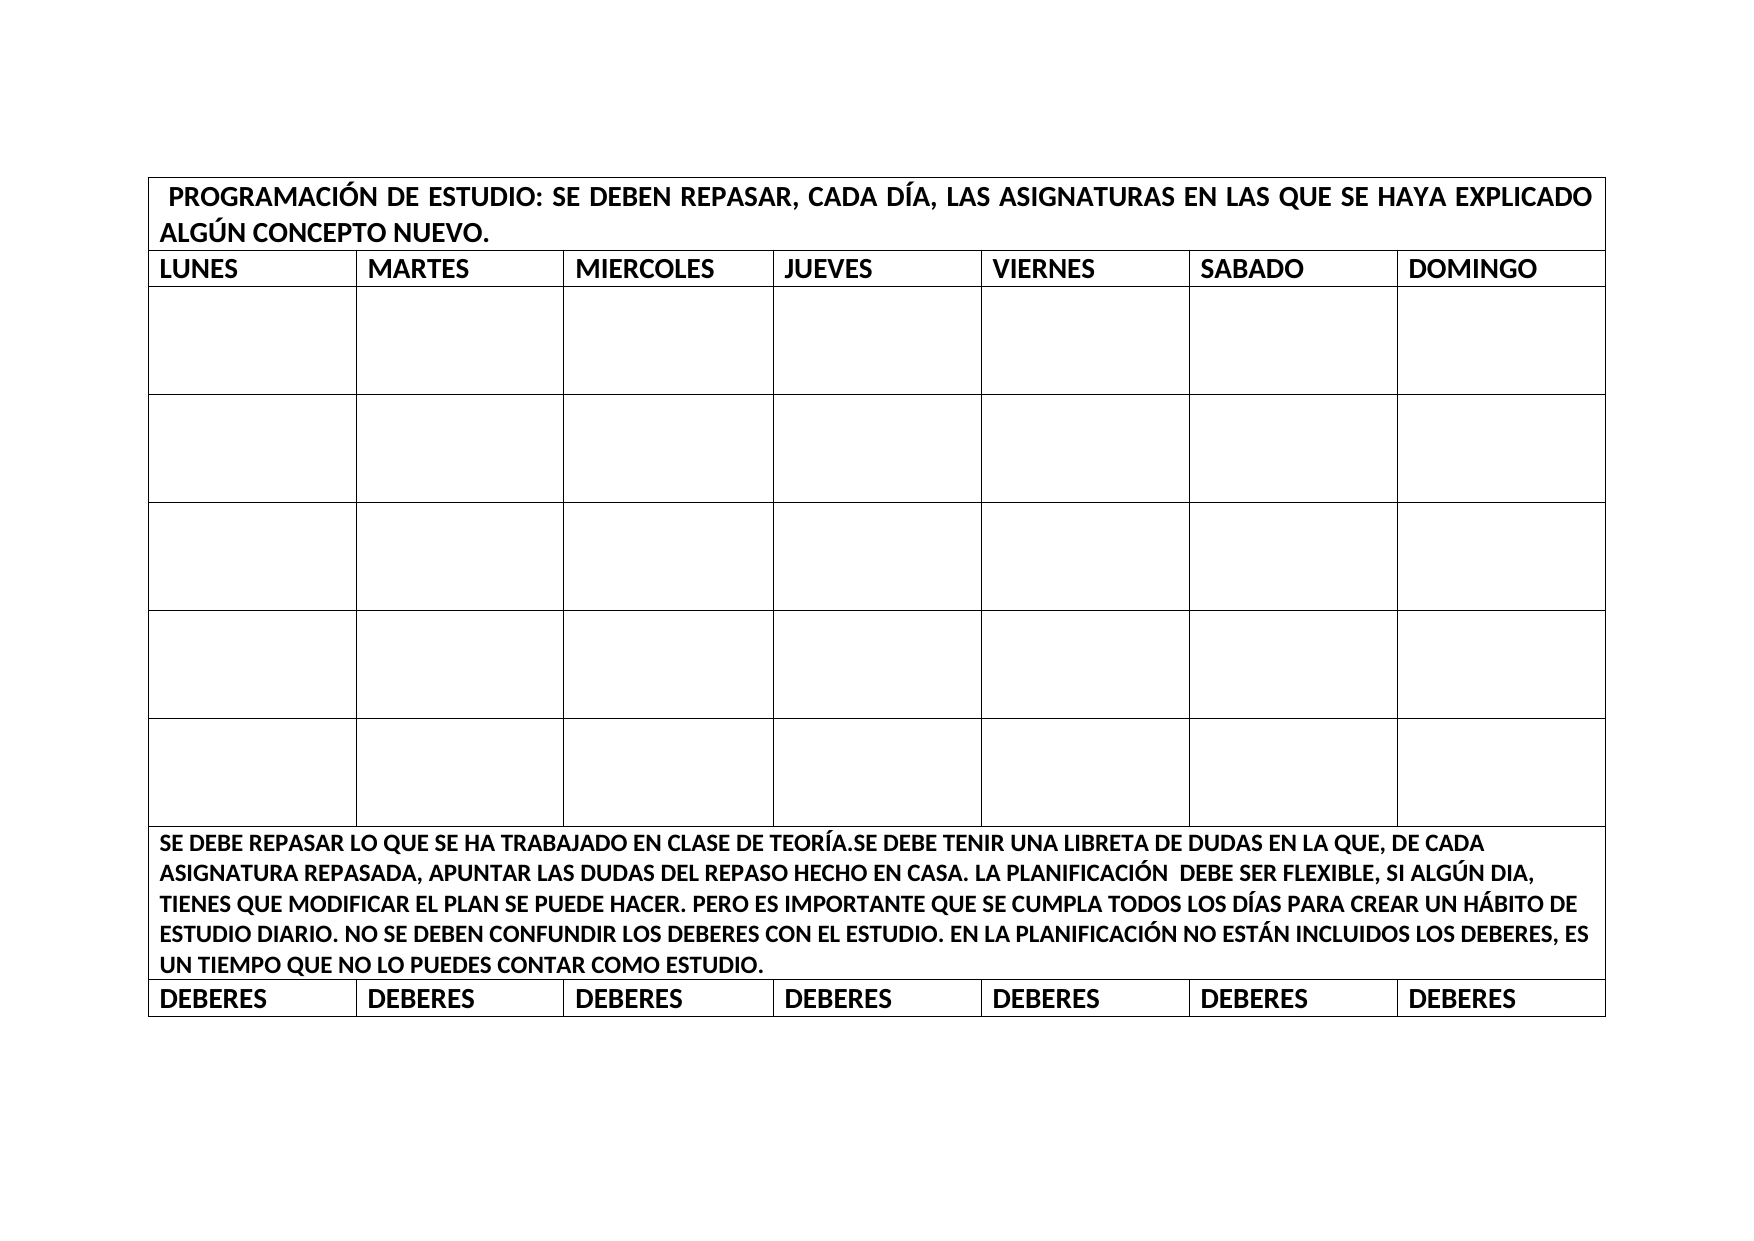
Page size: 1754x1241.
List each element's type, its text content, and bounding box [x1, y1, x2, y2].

table_cell DEBERES [982, 980, 1189, 1016]
table_cell SABADO [1190, 251, 1397, 286]
table_cell [1190, 395, 1397, 502]
table_cell [564, 611, 773, 718]
table_cell [149, 395, 356, 502]
table_cell MARTES [357, 251, 563, 286]
table_cell [357, 287, 563, 394]
table_cell [564, 395, 773, 502]
table_cell [149, 287, 356, 394]
table_cell DEBERES [1190, 980, 1397, 1016]
table_cell [1190, 503, 1397, 610]
table_cell [149, 611, 356, 718]
table_cell [982, 395, 1189, 502]
table_cell MIERCOLES [564, 251, 773, 286]
table_cell [357, 719, 563, 826]
table_cell [982, 503, 1189, 610]
table_cell [1398, 395, 1605, 502]
table_cell [1190, 611, 1397, 718]
table_cell [357, 611, 563, 718]
table_header PROGRAMACIÓN DE ESTUDIO: SE DEBEN REPASAR, CADA DÍA, LAS ASIGNATURAS EN LAS QUE SE HAYA EXPLICADO ALGÚN CONCEPTO NUEVO. [149, 178, 1605, 249]
table_cell VIERNES [982, 251, 1189, 286]
table_cell DEBERES [564, 980, 773, 1016]
table_cell [1398, 287, 1605, 394]
table_cell [1190, 287, 1397, 394]
table_cell DEBERES [357, 980, 563, 1016]
table_cell [774, 395, 981, 502]
table_cell DEBERES [149, 980, 356, 1016]
table_cell [1190, 719, 1397, 826]
table_cell [357, 503, 563, 610]
table_cell LUNES [149, 251, 356, 286]
table_cell DOMINGO [1398, 251, 1605, 286]
table_cell [774, 287, 981, 394]
table_cell [1398, 719, 1605, 826]
table_cell [564, 287, 773, 394]
table_cell [1398, 611, 1605, 718]
table_cell DEBERES [1398, 980, 1605, 1016]
table_cell [774, 503, 981, 610]
table_cell [149, 719, 356, 826]
table_cell [982, 611, 1189, 718]
table_cell [564, 503, 773, 610]
table_cell [774, 611, 981, 718]
table_cell [564, 719, 773, 826]
table_cell [982, 287, 1189, 394]
table_cell [357, 395, 563, 502]
table_cell SE DEBE REPASAR LO QUE SE HA TRABAJADO EN CLASE DE TEORÍA.SE DEBE TENIR UNA LIBRETA DE DUDAS EN LA QUE, DE CADA ASIGNATURA REPASADA, APUNTAR LAS DUDAS DEL REPASO HECHO EN CASA. LA PLANIFICACIÓN DEBE SER FLEXIBLE, SI ALGÚN DIA, TIENES QUE MODIFICAR EL PLAN SE PUEDE HACER. PERO ES IMPORTANTE QUE SE CUMPLA TODOS LOS DÍAS PARA CREAR UN HÁBITO DE ESTUDIO DIARIO. NO SE DEBEN CONFUNDIR LOS DEBERES CON EL ESTUDIO. EN LA PLANIFICACIÓN NO ESTÁN INCLUIDOS LOS DEBERES, ES UN TIEMPO QUE NO LO PUEDES CONTAR COMO ESTUDIO. [149, 827, 1605, 979]
table_cell [149, 503, 356, 610]
table_cell [1398, 503, 1605, 610]
table_cell [774, 719, 981, 826]
table_cell JUEVES [774, 251, 981, 286]
table_cell [982, 719, 1189, 826]
table_cell DEBERES [774, 980, 981, 1016]
